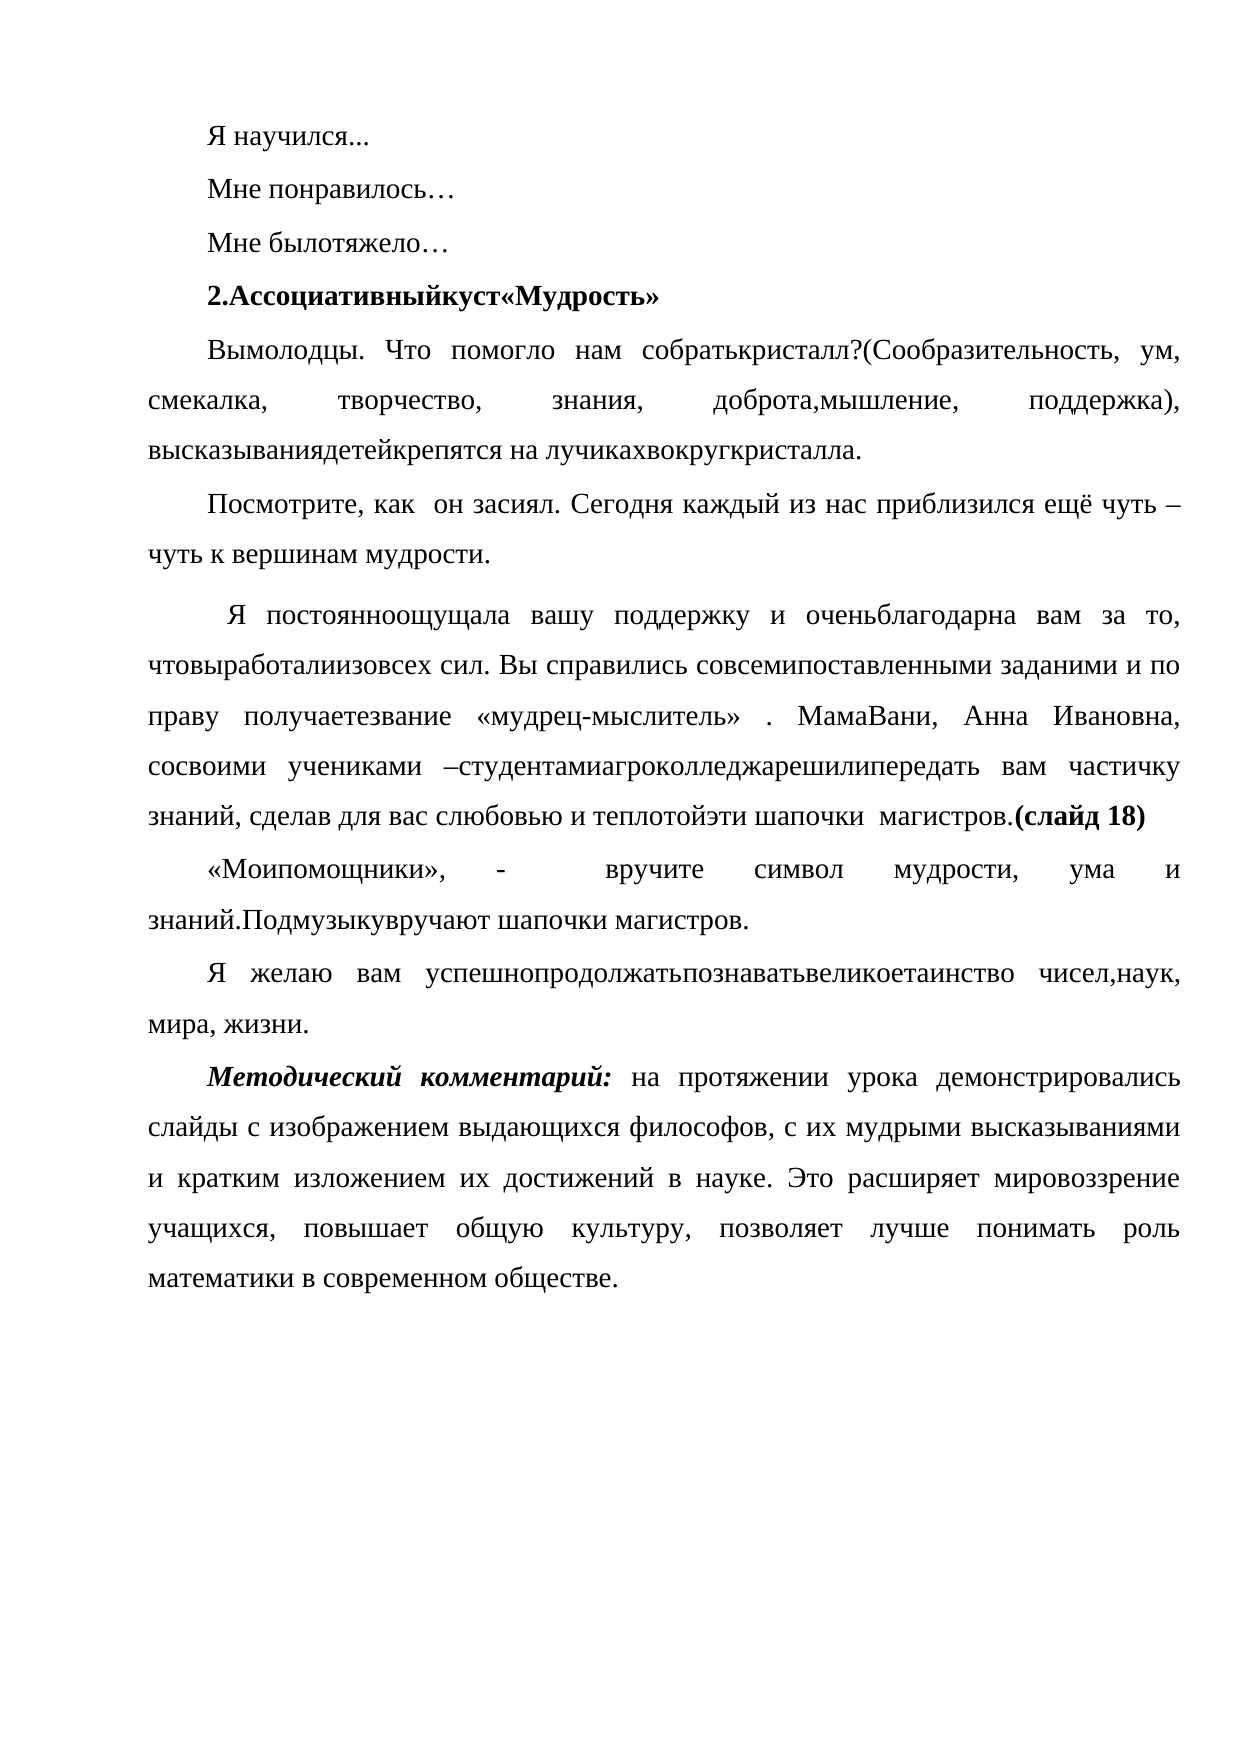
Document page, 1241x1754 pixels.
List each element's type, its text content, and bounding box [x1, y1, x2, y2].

text 2.Ассоциативныйкуст«Мудрость» [148, 278, 1181, 312]
text Я научился... [148, 118, 1181, 152]
text Мне былотяжело… [148, 225, 1181, 258]
text Я постоянноощущала вашу поддержку и оченьблагодарна вам за то, чтовыработалиизовсех сил. Вы справились совсемипоставленными заданими и по праву получаетезвание «мудрец-мыслитель» . МамаВани, Анна Ивановна, сосвоими учениками –студентамиагроколледжарешилипередать вам частичку знаний, сделав для вас слюбовью и теплотойэти шапочки магистров.(слайд 18) [148, 597, 1181, 832]
text Посмотрите, как он засиял. Сегодня каждый из нас приблизился ещё чуть – чуть к вершинам мудрости. [148, 486, 1181, 570]
text Мне понравилось… [148, 172, 1181, 205]
text Вымолодцы. Что помогло нам собратькристалл?(Сообразительность, ум, смекалка, творчество, знания, доброта,мышление, поддержка), высказываниядетейкрепятся на лучикахвокругкристалла. [148, 332, 1181, 466]
text Методический комментарий: на протяжении урока демонстрировались слайды с изображением выдающихся философов, с их мудрыми высказываниями и кратким изложением их достижений в науке. Это расширяет мировоззрение учащихся, повышает общую культуру, позволяет лучше понимать роль математики в современном обществе. [148, 1059, 1181, 1294]
text Я желаю вам успешнопродолжатьпознаватьвеликоетаинство чисел,наук, мира, жизни. [148, 955, 1181, 1039]
text «Моипомощники», - вручите символ мудрости, ума и знаний.Подмузыкувручают шапочки магистров. [148, 852, 1181, 936]
